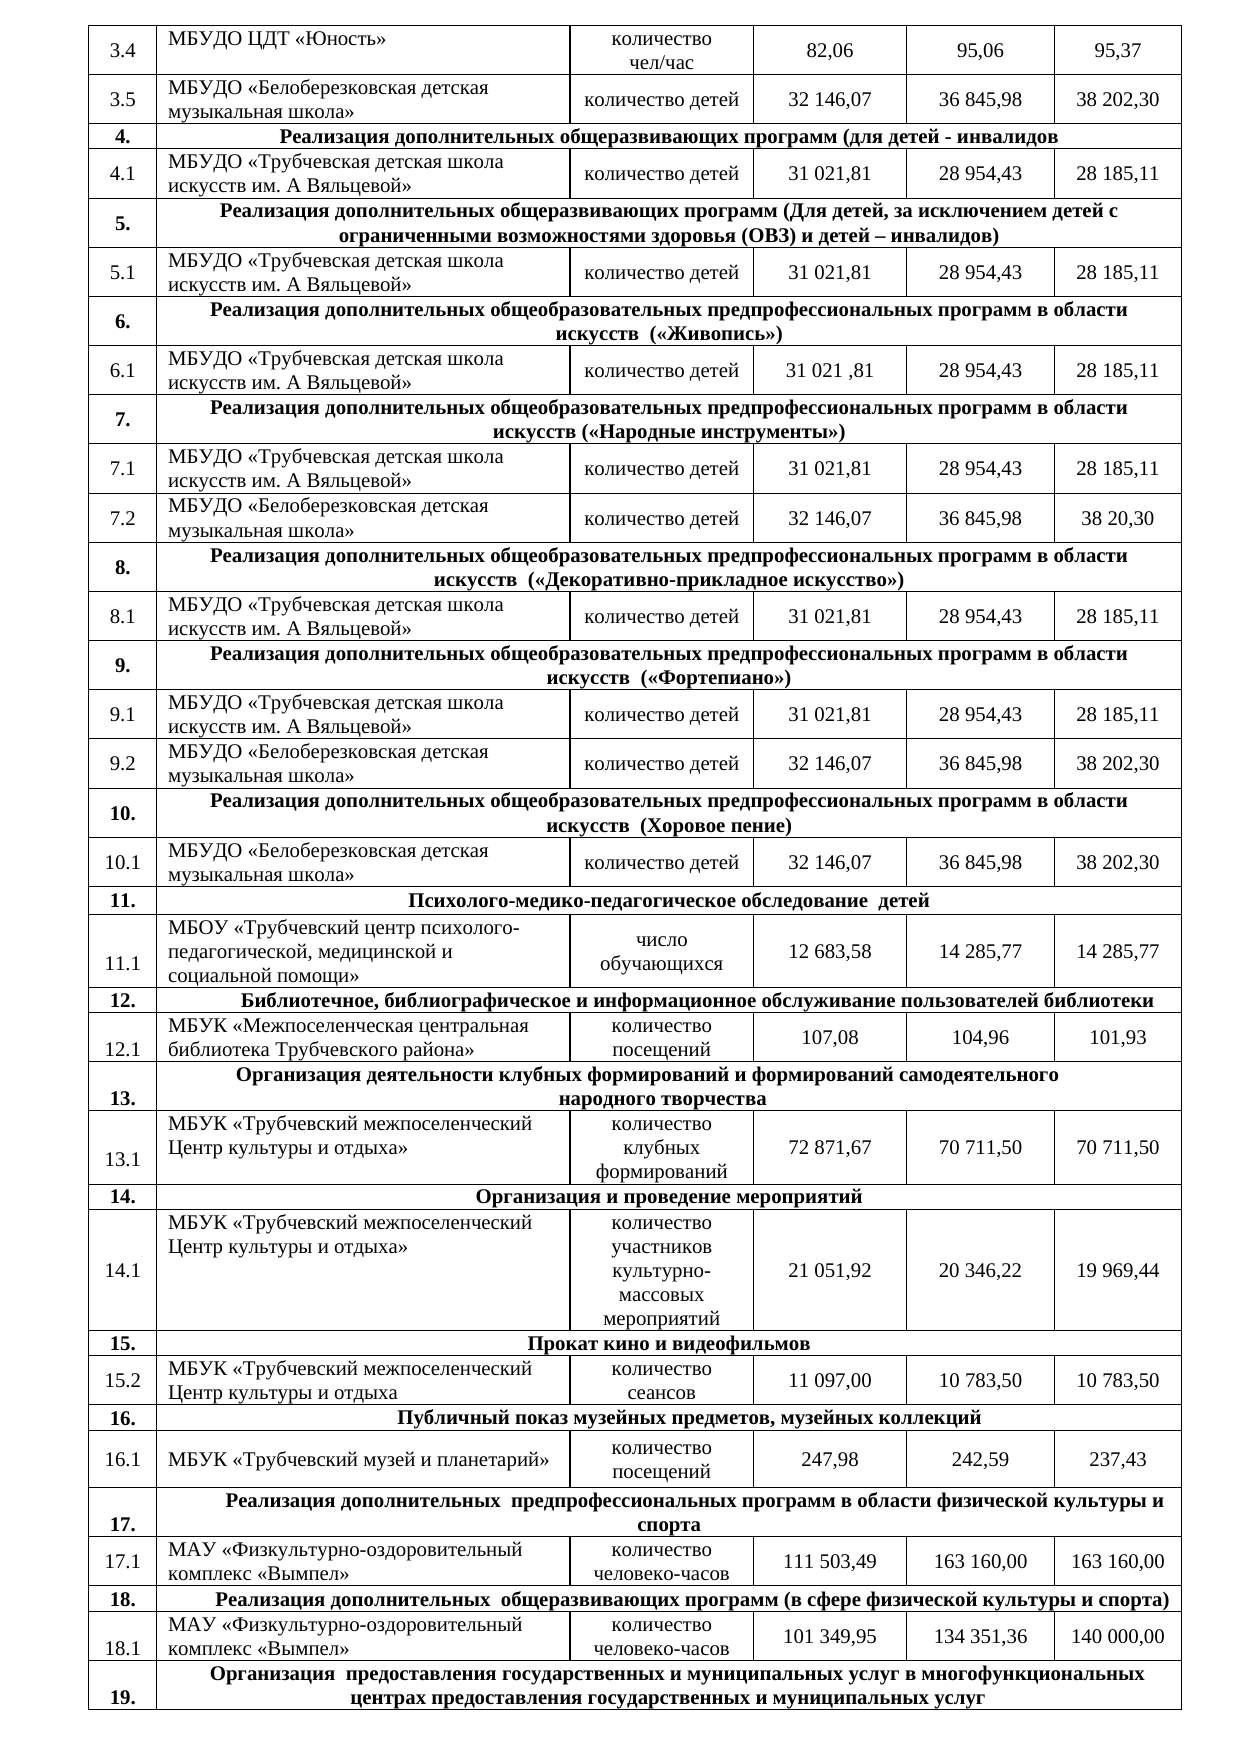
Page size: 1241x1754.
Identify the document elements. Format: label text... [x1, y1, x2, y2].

table_cell 70 711,50 [907, 1111, 1054, 1183]
table_cell количество детей [571, 739, 753, 787]
table_cell 12. [89, 988, 156, 1012]
table_cell 28 954,43 [907, 690, 1054, 738]
table_cell МБУДО «Трубчевская детская школа искусств им. А Вяльцевой» [157, 149, 569, 197]
table_cell МБУДО «Трубчевская детская школа искусств им. А Вяльцевой» [157, 444, 569, 492]
table_cell 28 954,43 [907, 592, 1054, 640]
table_cell 15.2 [89, 1356, 156, 1404]
table_cell 72 871,67 [754, 1111, 906, 1183]
table_cell 6.1 [89, 346, 156, 394]
table_cell 10. [89, 789, 156, 837]
table_cell МБУДО «Трубчевская детская школа искусств им. А Вяльцевой» [157, 346, 569, 394]
table_cell Реализация дополнительных общеразвивающих программ (Для детей, за исключением детей с ограниченными возможностями здоровья (ОВЗ) и детей – инвалидов) [157, 199, 1181, 247]
table_cell 247,98 [754, 1431, 906, 1487]
table_cell 11 097,00 [754, 1356, 906, 1404]
table_cell 31 021,81 [754, 248, 906, 296]
table_cell 31 021,81 [754, 444, 906, 492]
table_cell 38 202,30 [1055, 739, 1181, 787]
table_cell 7.1 [89, 444, 156, 492]
table_cell 32 146,07 [754, 739, 906, 787]
table_cell 16. [89, 1405, 156, 1430]
table_cell МБУДО «Белоберезковская детская музыкальная школа» [157, 494, 569, 542]
table_cell МБУДО «Белоберезковская детская музыкальная школа» [157, 838, 569, 886]
table_cell количество участников культурно-массовых мероприятий [571, 1210, 753, 1330]
table_cell 95,06 [907, 26, 1054, 74]
table_cell число обучающихся [571, 915, 753, 987]
table_cell количество клубных формирований [571, 1111, 753, 1183]
table_cell 36 845,98 [907, 75, 1054, 123]
table_cell 17.1 [89, 1537, 156, 1585]
table_cell 38 202,30 [1055, 75, 1181, 123]
table_cell количество человеко-часов [571, 1612, 753, 1660]
table_cell 104,96 [907, 1013, 1054, 1061]
table_cell МБУДО «Белоберезковская детская музыкальная школа» [157, 739, 569, 787]
table_cell 7. [89, 395, 156, 443]
table_cell количество чел/час [571, 26, 753, 74]
table_cell 36 845,98 [907, 739, 1054, 787]
table_cell Организация предоставления государственных и муниципальных услуг в многофункциональных центрах предоставления государственных и муниципальных услуг [157, 1661, 1181, 1709]
table_cell количество детей [571, 444, 753, 492]
table_cell Реализация дополнительных общеразвивающих программ (в сфере физической культуры и спорта) [157, 1586, 1181, 1611]
table_cell Реализация дополнительных общеобразовательных предпрофессиональных программ в области искусств («Народные инструменты») [157, 395, 1181, 443]
table_cell 31 021,81 [754, 149, 906, 197]
table_cell количество детей [571, 690, 753, 738]
table_cell 17. [89, 1488, 156, 1536]
table_cell 13.1 [89, 1111, 156, 1183]
table_cell 28 185,11 [1055, 149, 1181, 197]
table_cell МБУК «Трубчевский межпоселенческий Центр культуры и отдыха» [157, 1210, 569, 1330]
table_cell 10 783,50 [907, 1356, 1054, 1404]
table_cell 10.1 [89, 838, 156, 886]
table_cell 5. [89, 199, 156, 247]
table_cell 5.1 [89, 248, 156, 296]
table_cell количество детей [571, 592, 753, 640]
table_cell 28 185,11 [1055, 346, 1181, 394]
table_cell МБУДО «Белоберезковская детская музыкальная школа» [157, 75, 569, 123]
table_cell Психолого-медико-педагогическое обследование детей [157, 887, 1181, 913]
table_cell 13. [89, 1062, 156, 1110]
table_cell 31 021,81 [754, 690, 906, 738]
table_cell МБОУ «Трубчевский центр психолого-педагогической, медицинской и социальной помощи» [157, 915, 569, 987]
table_cell количество человеко-часов [571, 1537, 753, 1585]
table_cell 28 185,11 [1055, 444, 1181, 492]
table_cell 32 146,07 [754, 838, 906, 886]
table_cell количество детей [571, 75, 753, 123]
table_cell Реализация дополнительных общеобразовательных предпрофессиональных программ в области искусств (Хоровое пение) [157, 789, 1181, 837]
table_cell Организация деятельности клубных формирований и формирований самодеятельного народного творчества [157, 1062, 1181, 1110]
table_cell Библиотечное, библиографическое и информационное обслуживание пользователей библиотеки [157, 988, 1181, 1012]
table_cell Публичный показ музейных предметов, музейных коллекций [157, 1405, 1181, 1430]
table_cell 32 146,07 [754, 494, 906, 542]
table_cell 14 285,77 [1055, 915, 1181, 987]
table_cell количество посещений [571, 1013, 753, 1061]
table_cell 3.5 [89, 75, 156, 123]
table_cell Реализация дополнительных общеобразовательных предпрофессиональных программ в области искусств («Фортепиано») [157, 641, 1181, 689]
table_cell 9.1 [89, 690, 156, 738]
table_cell МБУДО «Трубчевская детская школа искусств им. А Вяльцевой» [157, 248, 569, 296]
table_cell Реализация дополнительных предпрофессиональных программ в области физической культуры и спорта [157, 1488, 1181, 1536]
table_cell 101,93 [1055, 1013, 1181, 1061]
table_cell 11.1 [89, 915, 156, 987]
table_cell 38 202,30 [1055, 838, 1181, 886]
table_cell 19 969,44 [1055, 1210, 1181, 1330]
table_cell количество сеансов [571, 1356, 753, 1404]
table_cell МБУК «Трубчевский межпоселенческий Центр культуры и отдыха» [157, 1111, 569, 1183]
table_cell МБУДО ЦДТ «Юность» [157, 26, 569, 74]
table_cell количество детей [571, 494, 753, 542]
table_cell Реализация дополнительных общеразвивающих программ (для детей - инвалидов [157, 124, 1181, 148]
table_cell 20 346,22 [907, 1210, 1054, 1330]
table_cell 28 185,11 [1055, 690, 1181, 738]
table_cell количество детей [571, 149, 753, 197]
table_cell Реализация дополнительных общеобразовательных предпрофессиональных программ в области искусств («Живопись») [157, 297, 1181, 345]
table_cell 3.4 [89, 26, 156, 74]
table_cell 140 000,00 [1055, 1612, 1181, 1660]
table_cell 14.1 [89, 1210, 156, 1330]
table_cell МАУ «Физкультурно-оздоровительный комплекс «Вымпел» [157, 1537, 569, 1585]
table_cell 101 349,95 [754, 1612, 906, 1660]
table_cell 7.2 [89, 494, 156, 542]
table_cell 8. [89, 543, 156, 591]
table_cell 237,43 [1055, 1431, 1181, 1487]
table_cell 107,08 [754, 1013, 906, 1061]
table_cell 32 146,07 [754, 75, 906, 123]
table_cell 36 845,98 [907, 838, 1054, 886]
table_cell Прокат кино и видеофильмов [157, 1331, 1181, 1355]
table_cell 14 285,77 [907, 915, 1054, 987]
table_cell 8.1 [89, 592, 156, 640]
table_cell 82,06 [754, 26, 906, 74]
table_cell количество детей [571, 838, 753, 886]
table_cell количество детей [571, 248, 753, 296]
table_cell 28 954,43 [907, 444, 1054, 492]
table_cell 36 845,98 [907, 494, 1054, 542]
table_cell 242,59 [907, 1431, 1054, 1487]
table_cell 11. [89, 887, 156, 913]
table_cell 18. [89, 1586, 156, 1611]
table_cell 70 711,50 [1055, 1111, 1181, 1183]
table_cell 28 185,11 [1055, 248, 1181, 296]
table_cell 10 783,50 [1055, 1356, 1181, 1404]
table_cell Организация и проведение мероприятий [157, 1185, 1181, 1208]
table_cell МАУ «Физкультурно-оздоровительный комплекс «Вымпел» [157, 1612, 569, 1660]
table_cell 19. [89, 1661, 156, 1709]
table_cell МБУДО «Трубчевская детская школа искусств им. А Вяльцевой» [157, 690, 569, 738]
table_cell 12.1 [89, 1013, 156, 1061]
table_cell 4. [89, 124, 156, 148]
table_cell 4.1 [89, 149, 156, 197]
table_cell 28 954,43 [907, 248, 1054, 296]
table_cell количество детей [571, 346, 753, 394]
table_cell 31 021 ,81 [754, 346, 906, 394]
table_cell 9.2 [89, 739, 156, 787]
table_cell 28 185,11 [1055, 592, 1181, 640]
table_cell 31 021,81 [754, 592, 906, 640]
table_cell 18.1 [89, 1612, 156, 1660]
table_cell 111 503,49 [754, 1537, 906, 1585]
table_cell Реализация дополнительных общеобразовательных предпрофессиональных программ в области искусств («Декоративно-прикладное искусство») [157, 543, 1181, 591]
table_cell 14. [89, 1185, 156, 1208]
table_cell 15. [89, 1331, 156, 1355]
table_cell 16.1 [89, 1431, 156, 1487]
table_cell МБУК «Трубчевский межпоселенческий Центр культуры и отдыха [157, 1356, 569, 1404]
table_cell 95,37 [1055, 26, 1181, 74]
table_cell 9. [89, 641, 156, 689]
table_cell 163 160,00 [907, 1537, 1054, 1585]
table_cell МБУК «Трубчевский музей и планетарий» [157, 1431, 569, 1487]
table_cell 163 160,00 [1055, 1537, 1181, 1585]
table_cell количество посещений [571, 1431, 753, 1487]
table_cell 134 351,36 [907, 1612, 1054, 1660]
table_cell 21 051,92 [754, 1210, 906, 1330]
table_cell 28 954,43 [907, 346, 1054, 394]
table_cell 38 20,30 [1055, 494, 1181, 542]
table_cell МБУК «Межпоселенческая центральная библиотека Трубчевского района» [157, 1013, 569, 1061]
table_cell 28 954,43 [907, 149, 1054, 197]
table_cell МБУДО «Трубчевская детская школа искусств им. А Вяльцевой» [157, 592, 569, 640]
table_cell 12 683,58 [754, 915, 906, 987]
table_cell 6. [89, 297, 156, 345]
